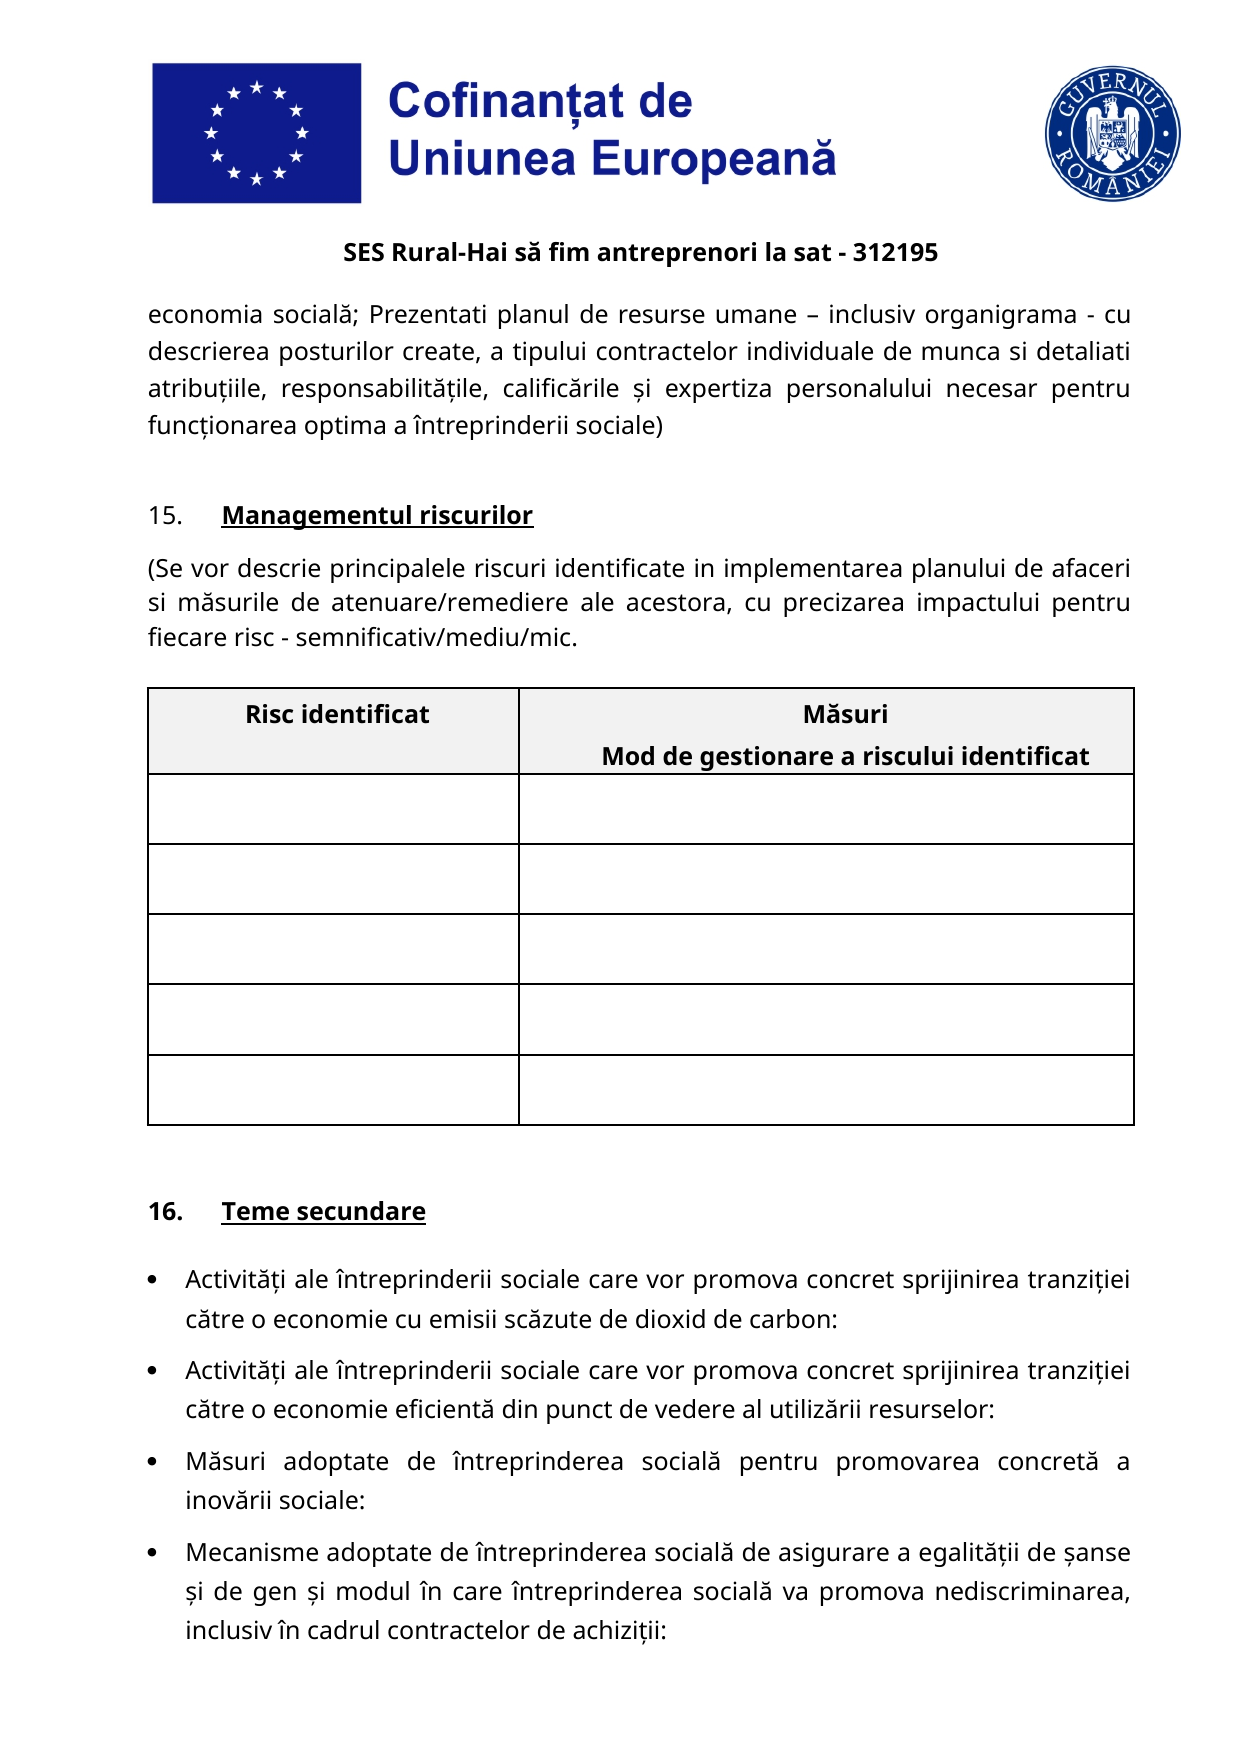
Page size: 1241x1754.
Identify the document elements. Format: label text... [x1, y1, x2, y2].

table_header Măsuri Mod de gestionare a riscului identificat [520, 689, 1133, 773]
table_cell [149, 985, 518, 1053]
text (Se vor descrie principalele riscuri identificate in implementarea planului de afaceri si măsurile de atenuare/remediere ale acestora, cu precizarea impactului pentru fiecare risc - semnificativ/mediu/mic. [148, 551, 1132, 653]
table_cell [149, 775, 518, 843]
table_cell [149, 845, 518, 913]
table_cell [520, 845, 1133, 913]
table_cell [520, 915, 1133, 983]
table_cell [520, 1056, 1133, 1124]
table_cell [520, 775, 1133, 843]
list Activități ale întreprinderii sociale care vor promova concret sprijinirea tranziției către o economie cu emisii scăzute de dioxid de carbon: [148, 1262, 1132, 1335]
table_cell [149, 1056, 518, 1124]
table_header Risc identificat [149, 689, 518, 773]
picture [147, 59, 1182, 207]
table_cell [520, 985, 1133, 1053]
list Activități ale întreprinderii sociale care vor promova concret sprijinirea tranziției către o economie eficientă din punct de vedere al utilizării resurselor: [148, 1353, 1132, 1426]
list Managementul riscurilor [148, 498, 1132, 532]
table_cell [149, 915, 518, 983]
list Mecanisme adoptate de întreprinderea socială de asigurare a egalității de șanse și de gen și modul în care întreprinderea socială va promova nediscriminarea, inclusiv în cadrul contractelor de achiziții: [148, 1534, 1132, 1647]
list Teme secundare [148, 1194, 1132, 1228]
list Măsuri adoptate de întreprinderea socială pentru promovarea concretă a inovării sociale: [148, 1444, 1132, 1517]
